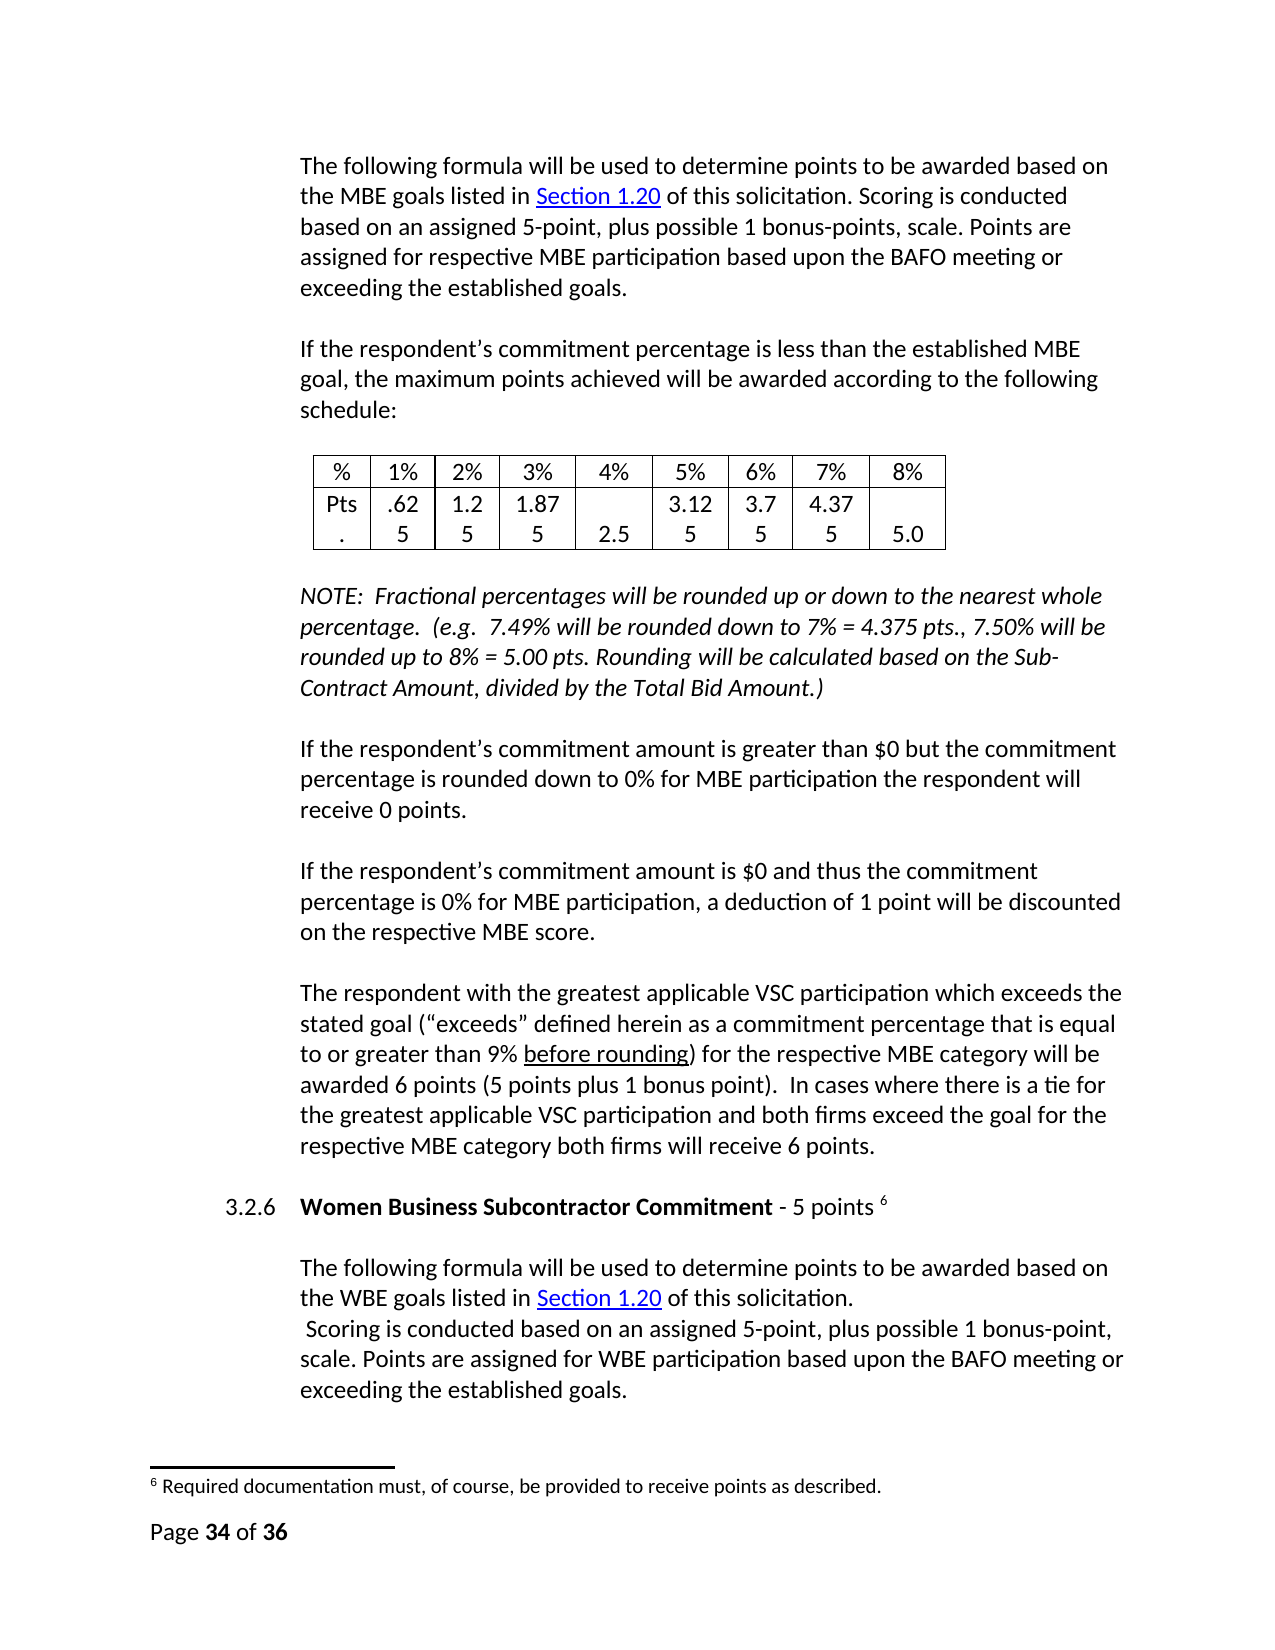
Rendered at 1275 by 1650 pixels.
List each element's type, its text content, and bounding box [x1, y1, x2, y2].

table_header 4% [576, 456, 652, 487]
table_header 2% [436, 456, 499, 487]
table_cell 1.25 [436, 488, 499, 549]
table_cell 3.125 [653, 488, 728, 549]
table_header 6% [729, 456, 792, 487]
text The following formula will be used to determine points to be awarded based on the WBE goals listed in Section 1.20 of this solicitation. [300, 1252, 1125, 1313]
text Scoring is conducted based on an assigned 5-point, plus possible 1 bonus-point, scale. Points are assigned for WBE participation based upon the BAFO meeting or exceeding the established goals. [300, 1313, 1125, 1404]
table_cell 1.875 [500, 488, 575, 549]
table_cell 2.5 [576, 488, 652, 549]
text The following formula will be used to determine points to be awarded based on the MBE goals listed in Section 1.20 of this solicitation. Scoring is conducted based on an assigned 5-point, plus possible 1 bonus-points, scale. Points are assigned for respective MBE participation based upon the BAFO meeting or exceeding the established goals. [300, 150, 1125, 303]
table_header 8% [870, 456, 945, 487]
text NOTE: Fractional percentages will be rounded up or down to the nearest whole percentage. (e.g. 7.49% will be rounded down to 7% = 4.375 pts., 7.50% will be rounded up to 8% = 5.00 pts. Rounding will be calculated based on the Sub-Contract Amount, divided by the Total Bid Amount.) [300, 580, 1125, 702]
text If the respondent’s commitment percentage is less than the established MBE goal, the maximum points achieved will be awarded according to the following schedule: [300, 333, 1125, 425]
text If the respondent’s commitment amount is $0 and thus the commitment percentage is 0% for MBE participation, a deduction of 1 point will be discounted on the respective MBE score. [300, 855, 1125, 947]
table_cell 4.375 [793, 488, 869, 549]
table_header 3% [500, 456, 575, 487]
table_cell 5.0 [870, 488, 945, 549]
text If the respondent’s commitment amount is greater than $0 but the commitment percentage is rounded down to 0% for MBE participation the respondent will receive 0 points. [300, 733, 1125, 824]
table_cell .625 [371, 488, 434, 549]
table_header 1% [371, 456, 434, 487]
table_header % [314, 456, 370, 487]
subtitle 3.2.6 Women Business Subcontractor Commitment - 5 points [225, 1191, 1125, 1221]
table_header 7% [793, 456, 869, 487]
table_header 5% [653, 456, 728, 487]
table_cell Pts. [314, 488, 370, 549]
text The respondent with the greatest applicable VSC participation which exceeds the stated goal (“exceeds” defined herein as a commitment percentage that is equal to or greater than 9% before rounding) for the respective MBE category will be awarded 6 points (5 points plus 1 bonus point). In cases where there is a tie for the greatest applicable VSC participation and both firms exceed the goal for the respective MBE category both firms will receive 6 points. [300, 977, 1125, 1160]
table_cell 3.75 [729, 488, 792, 549]
